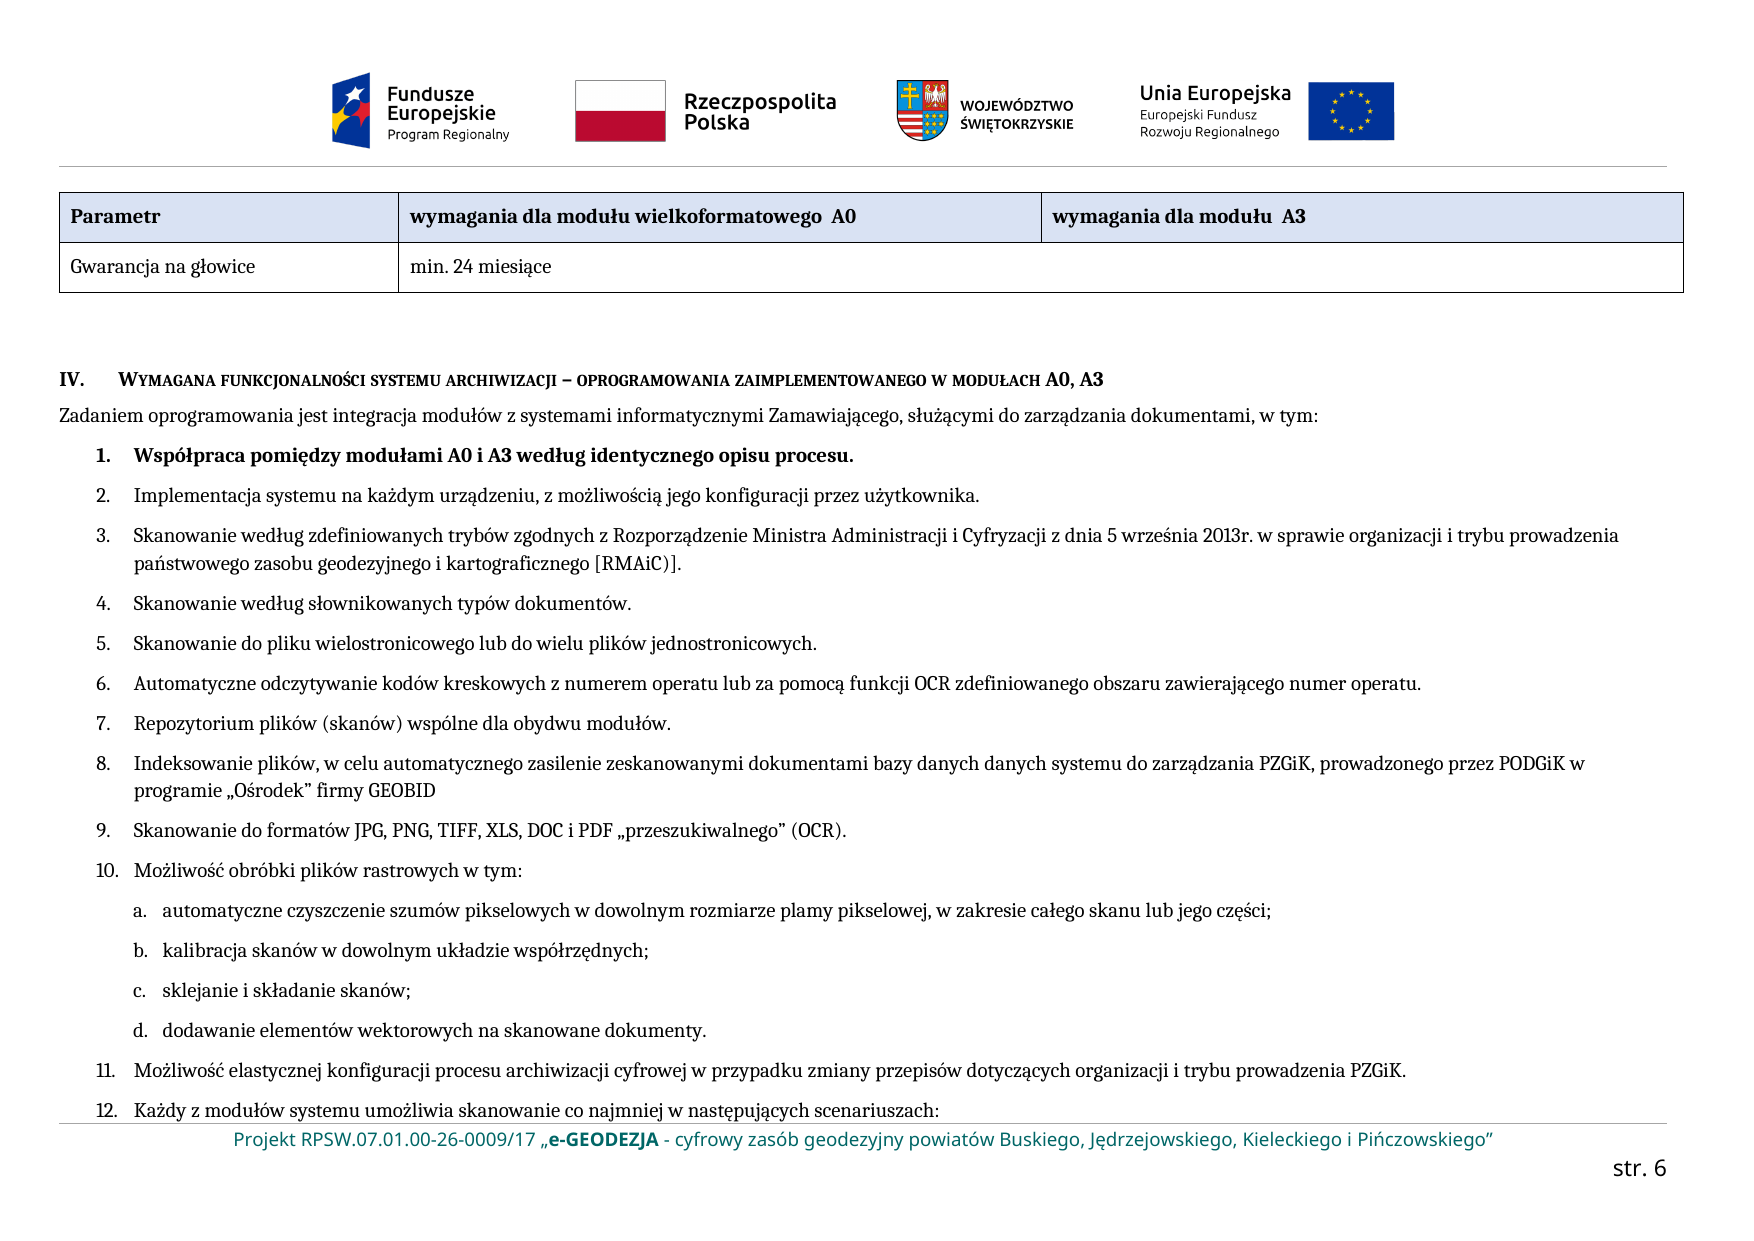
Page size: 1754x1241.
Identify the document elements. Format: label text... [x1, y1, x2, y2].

list Skanowanie według słownikowanych typów dokumentów. [96, 592, 1667, 616]
list sklejanie i składanie skanów; [133, 979, 1667, 1003]
table_header Parametr [60, 193, 398, 242]
list automatyczne czyszczenie szumów pikselowych w dowolnym rozmiarze plamy pikselowej, w zakresie całego skanu lub jego części; [133, 899, 1667, 923]
table_header wymagania dla modułu wielkoformatowego A0 [399, 193, 1041, 242]
table_cell min. 24 miesiące [399, 243, 1683, 292]
table_header wymagania dla modułu A3 [1042, 193, 1683, 242]
list Każdy z modułów systemu umożliwia skanowanie co najmniej w następujących scenariuszach: [96, 1099, 1667, 1123]
list Skanowanie według zdefiniowanych trybów zgodnych z Rozporządzenie Ministra Administracji i Cyfryzacji z dnia 5 września 2013r. w sprawie organizacji i trybu prowadzenia państwowego zasobu geodezyjnego i kartograficznego [RMAiC)]. [96, 524, 1667, 576]
list Repozytorium plików (skanów) wspólne dla obydwu modułów. [96, 712, 1667, 736]
table_cell Gwarancja na głowice [60, 243, 398, 292]
list Skanowanie do formatów JPG, PNG, TIFF, XLS, DOC i PDF „przeszukiwalnego” (OCR). [96, 819, 1667, 843]
list Indeksowanie plików, w celu automatycznego zasilenie zeskanowanymi dokumentami bazy danych danych systemu do zarządzania PZGiK, prowadzonego przez PODGiK w programie „Ośrodek” firmy GEOBID [96, 752, 1667, 803]
list dodawanie elementów wektorowych na skanowane dokumenty. [133, 1019, 1667, 1043]
list Implementacja systemu na każdym urządzeniu, z możliwością jego konfiguracji przez użytkownika. [96, 484, 1667, 508]
list kalibracja skanów w dowolnym układzie współrzędnych; [133, 939, 1667, 963]
list Możliwość elastycznej konfiguracji procesu archiwizacji cyfrowej w przypadku zmiany przepisów dotyczących organizacji i trybu prowadzenia PZGiK. [96, 1059, 1667, 1083]
text Zadaniem oprogramowania jest integracja modułów z systemami informatycznymi Zamawiającego, służącymi do zarządzania dokumentami, w tym: [59, 404, 1667, 428]
list Możliwość obróbki plików rastrowych w tym: [96, 859, 1667, 883]
list Automatyczne odczytywanie kodów kreskowych z numerem operatu lub za pomocą funkcji OCR zdefiniowanego obszaru zawierającego numer operatu. [96, 672, 1667, 696]
list Skanowanie do pliku wielostronicowego lub do wielu plików jednostronicowych. [96, 632, 1667, 656]
subtitle Wymagana funkcjonalności systemu archiwizacji – oprogramowania zaimplementowanego w modułach A0, A3 [59, 368, 1667, 392]
picture [316, 59, 1409, 164]
list Współpraca pomiędzy modułami A0 i A3 według identycznego opisu procesu. [96, 444, 1667, 468]
